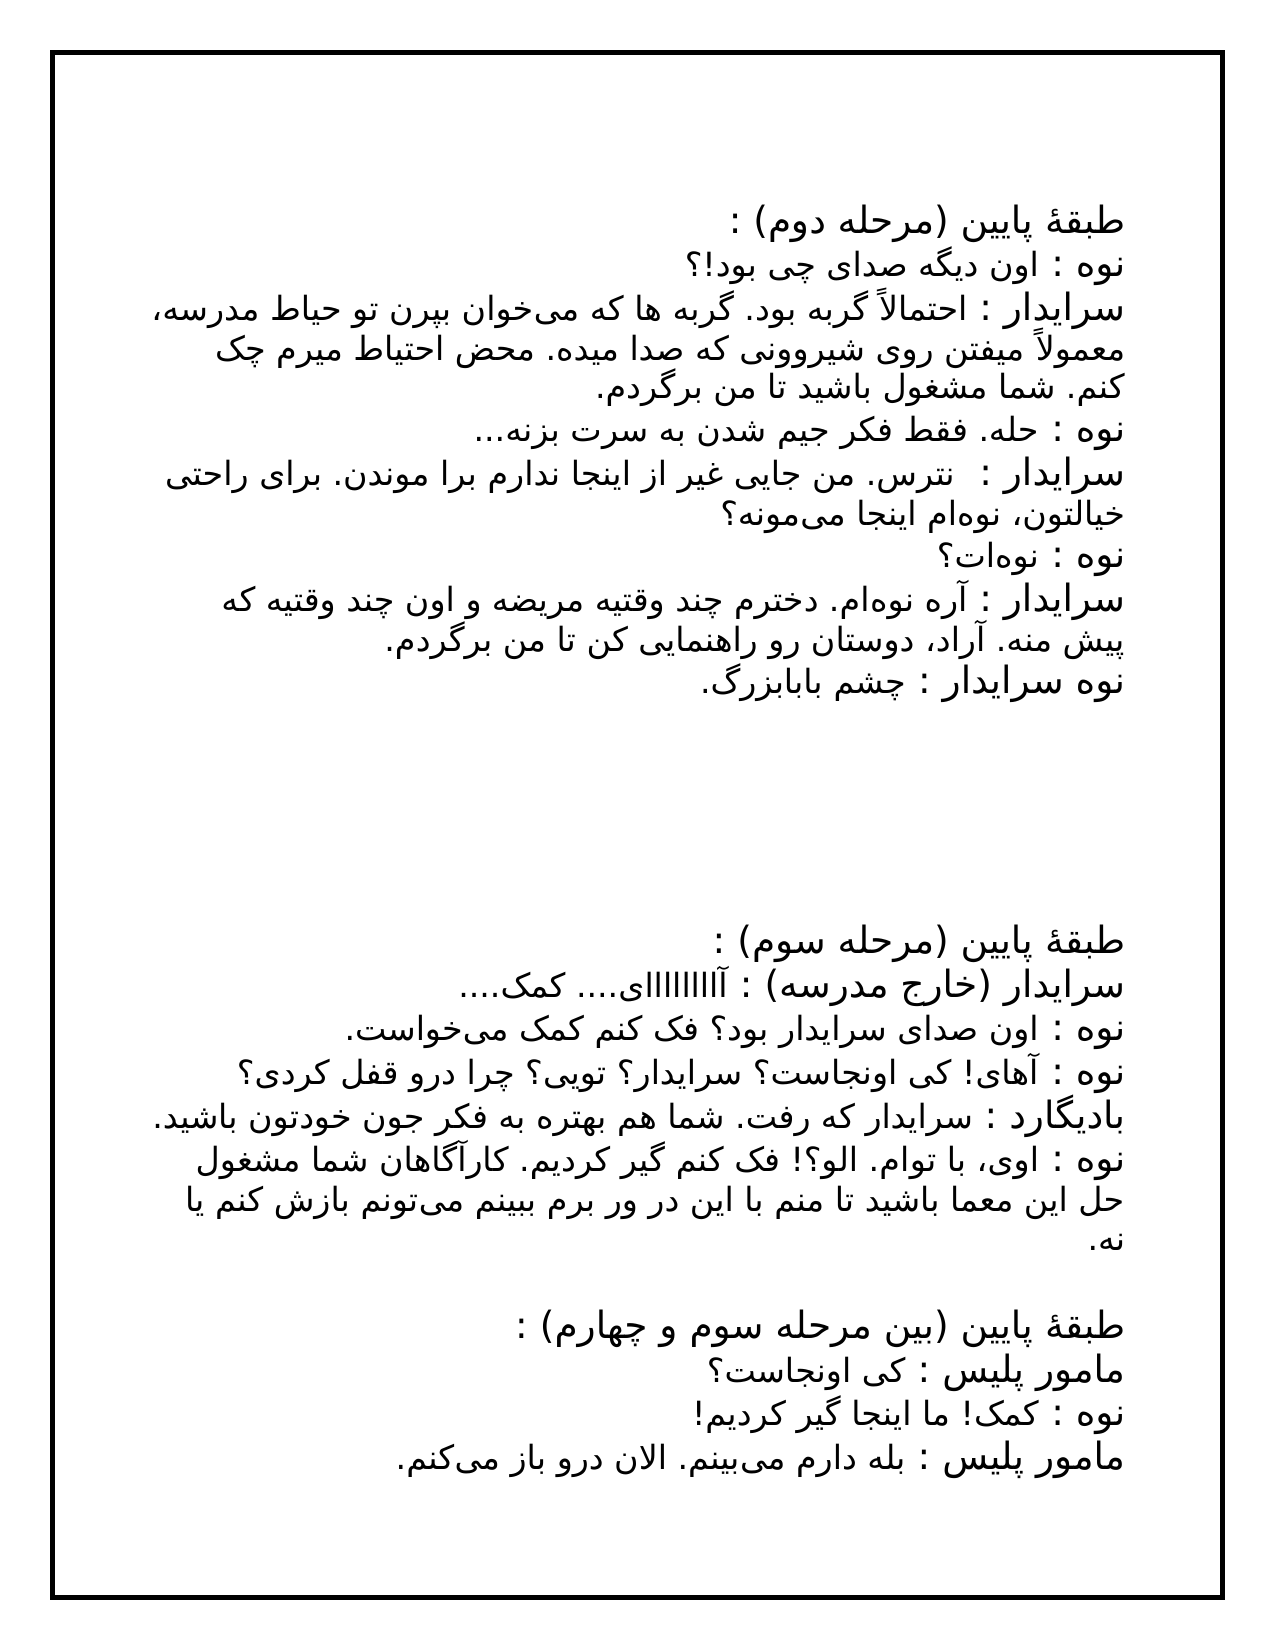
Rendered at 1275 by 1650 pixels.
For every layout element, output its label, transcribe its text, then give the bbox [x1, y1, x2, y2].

text نوه : حله. فقط فکر جیم شدن به سرت بزنه... [150, 407, 1125, 451]
text مامور پلیس : کی اونجاست؟ [150, 1347, 1125, 1391]
text سرایدار : نترس. من جایی غیر از اینجا ندارم برا موندن. برای راحتی خیالتون، نوه‌ام اینجا می‌مونه؟ [150, 451, 1125, 533]
text سرایدار (خارج مدرسه) : آاااااااای.... کمک.... [150, 962, 1125, 1006]
text نوه : اون صدای سرایدار بود؟ فک کنم کمک می‌خواست. [150, 1006, 1125, 1049]
text طبقۀ پایین (مرحله سوم) : [150, 919, 1125, 962]
text نوه سرایدار : چشم بابابزرگ. [150, 659, 1125, 703]
text نوه : آهای! کی اونجاست؟ سرایدار؟ تویی؟ چرا درو قفل کردی؟ [150, 1049, 1125, 1093]
text سرایدار : احتمالاً گربه بود. گربه ها که می‌خوان بپرن تو حیاط مدرسه، معمولاً میفتن روی شیروونی که صدا میده. محض احتیاط میرم چک کنم. شما مشغول باشید تا من بر‌گردم. [150, 286, 1125, 407]
text مامور پلیس : بله دارم می‌بینم. الان درو باز می‌کنم. [150, 1434, 1125, 1478]
text طبقۀ پایین (بین مرحله سوم و چهارم) : [150, 1304, 1125, 1347]
text نوه : اون دیگه صدای چی بود!؟ [150, 242, 1125, 286]
text سرایدار : آره نوه‌ام. دخترم چند وقتیه مریضه و اون چند وقتیه که پیش منه. آراد، دوستان رو راهنمایی کن تا من برگردم. [150, 577, 1125, 659]
text نوه : کمک! ما اینجا گیر کردیم! [150, 1391, 1125, 1434]
text نوه : اوی، با تو‌ام. الو؟! فک کنم گیر کردیم. کارآگاهان شما مشغول حل این معما باشید تا منم با این در ور برم ببینم می‌تونم بازش کنم یا نه. [150, 1137, 1125, 1258]
text نوه : نوه‌ات؟ [150, 533, 1125, 577]
text بادیگارد : سرایدار که رفت. شما هم بهتره به فکر جون خودتون باشید. [150, 1093, 1125, 1137]
text طبقۀ پایین (مرحله دوم) : [150, 198, 1125, 242]
